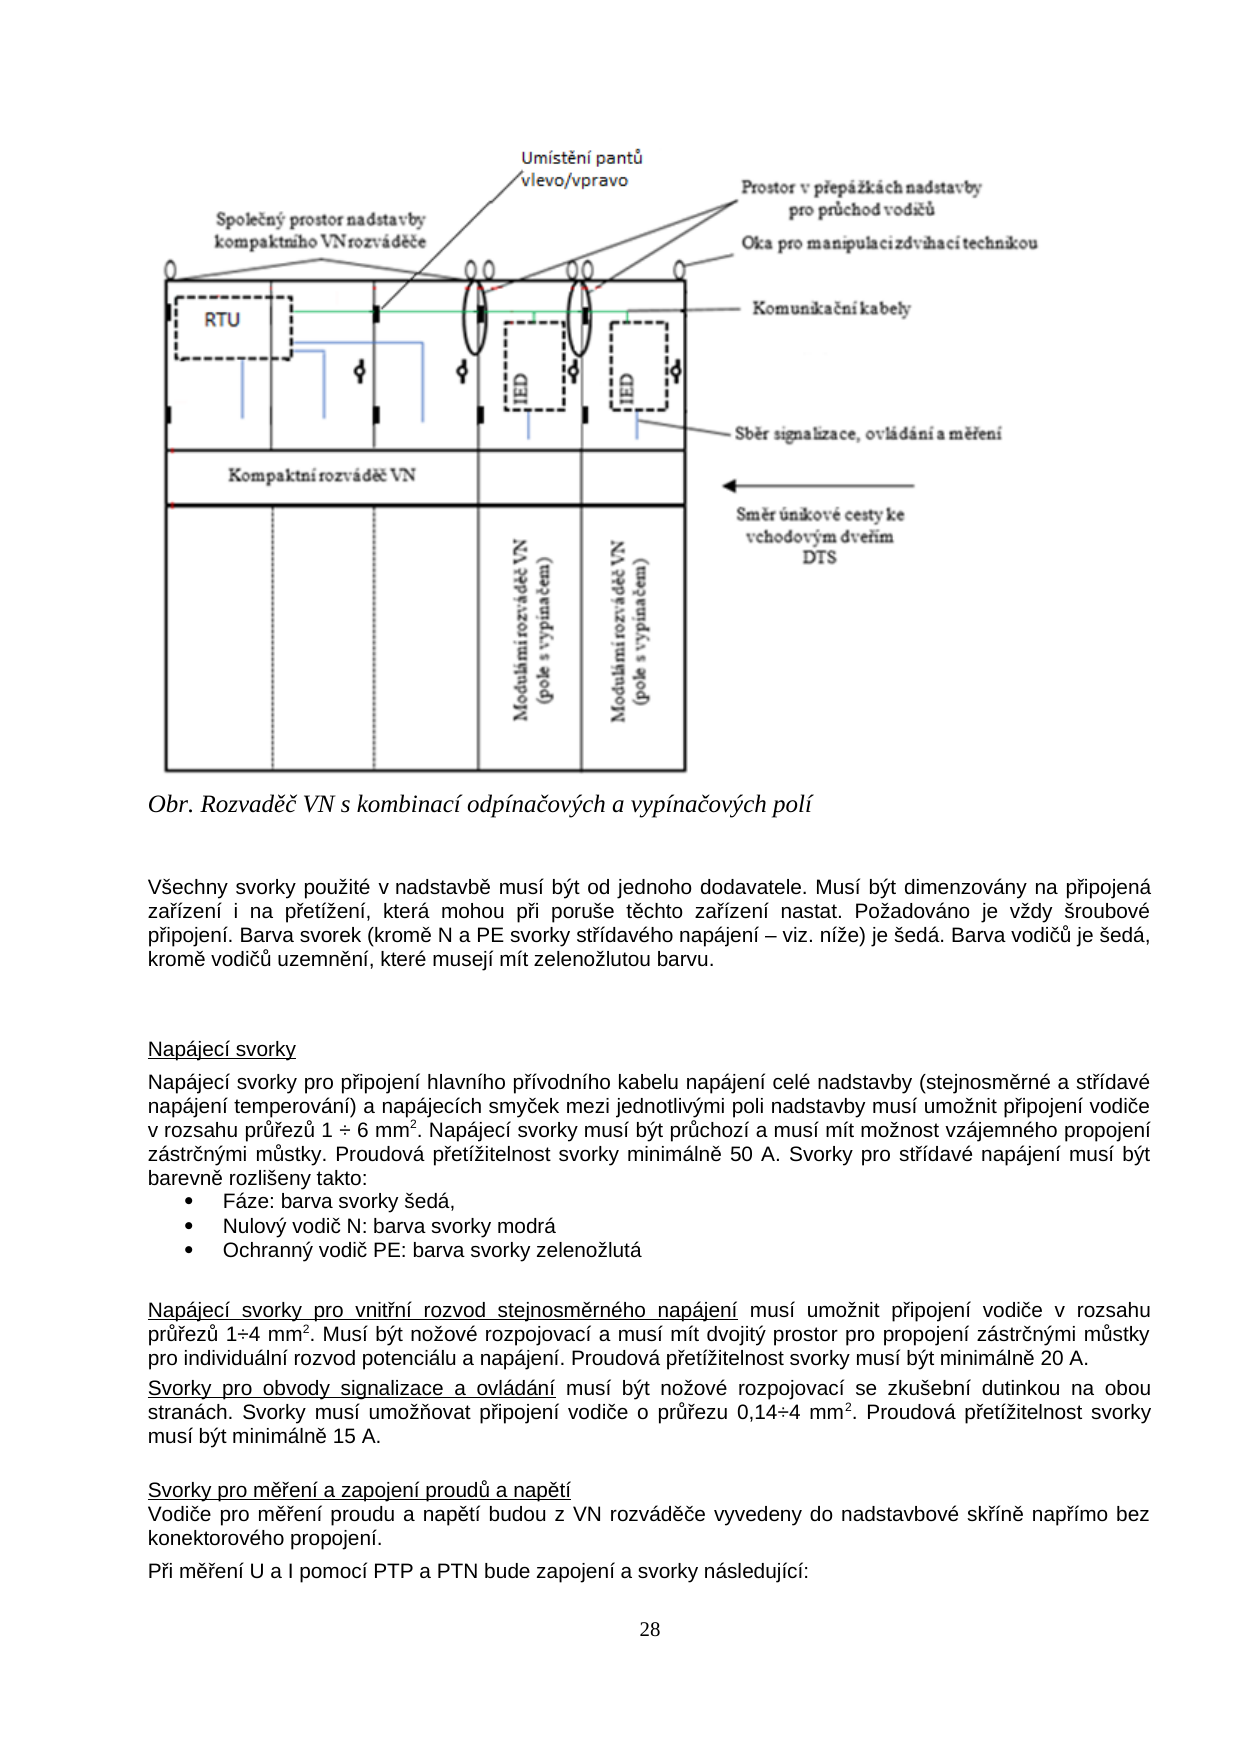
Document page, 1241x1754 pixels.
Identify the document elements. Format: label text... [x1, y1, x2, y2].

text Napájecí svorky [148, 1037, 1152, 1061]
text Obr. Rozvaděč VN s kombinací odpínačových a vypínačových polí [148, 789, 1152, 817]
text Všechny svorky použité v nadstavbě musí být od jednoho dodavatele. Musí být dimenzovány na připojená zařízení i na přetížení, která mohou při poruše těchto zařízení nastat. Požadováno je vždy šroubové připojení. Barva svorek (kromě N a PE svorky střídavého napájení – viz. níže) je šedá. Barva vodičů je šedá, kromě vodičů uzemnění, které musejí mít zelenožlutou barvu. [148, 875, 1152, 971]
text Svorky pro obvody signalizace a ovládání musí být nožové rozpojovací se zkušební dutinkou na obou stranách. Svorky musí umožňovat připojení vodiče o průřezu 0,14÷4 mm2. Proudová přetížitelnost svorky musí být minimálně 15 A. [148, 1376, 1152, 1448]
list Fáze: barva svorky šedá, [185, 1189, 1152, 1213]
list Nulový vodič N: barva svorky modrá [185, 1213, 1152, 1237]
text Napájecí svorky pro připojení hlavního přívodního kabelu napájení celé nadstavby (stejnosměrné a střídavé napájení temperování) a napájecích smyček mezi jednotlivými poli nadstavby musí umožnit připojení vodiče v rozsahu průřezů 1 ÷ 6 mm2. Napájecí svorky musí být průchozí a musí mít možnost vzájemného propojení zástrčnými můstky. Proudová přetížitelnost svorky minimálně 50 A. Svorky pro střídavé napájení musí být barevně rozlišeny takto: [148, 1069, 1152, 1189]
text Při měření U a I pomocí PTP a PTN bude zapojení a svorky následující: [148, 1558, 1152, 1582]
text Napájecí svorky pro vnitřní rozvod stejnosměrného napájení musí umožnit připojení vodiče v rozsahu průřezů 1÷4 mm2. Musí být nožové rozpojovací a musí mít dvojitý prostor pro propojení zástrčnými můstky pro individuální rozvod potenciálu a napájení. Proudová přetížitelnost svorky musí být minimálně 20 A. [148, 1298, 1152, 1370]
subtitle Svorky pro měření a zapojení proudů a napětí [148, 1478, 1152, 1502]
text Vodiče pro měření proudu a napětí budou z VN rozváděče vyvedeny do nadstavbové skříně napřímo bez konektorového propojení. [148, 1502, 1152, 1550]
picture [147, 118, 1100, 789]
list Ochranný vodič PE: barva svorky zelenožlutá [185, 1237, 1152, 1262]
